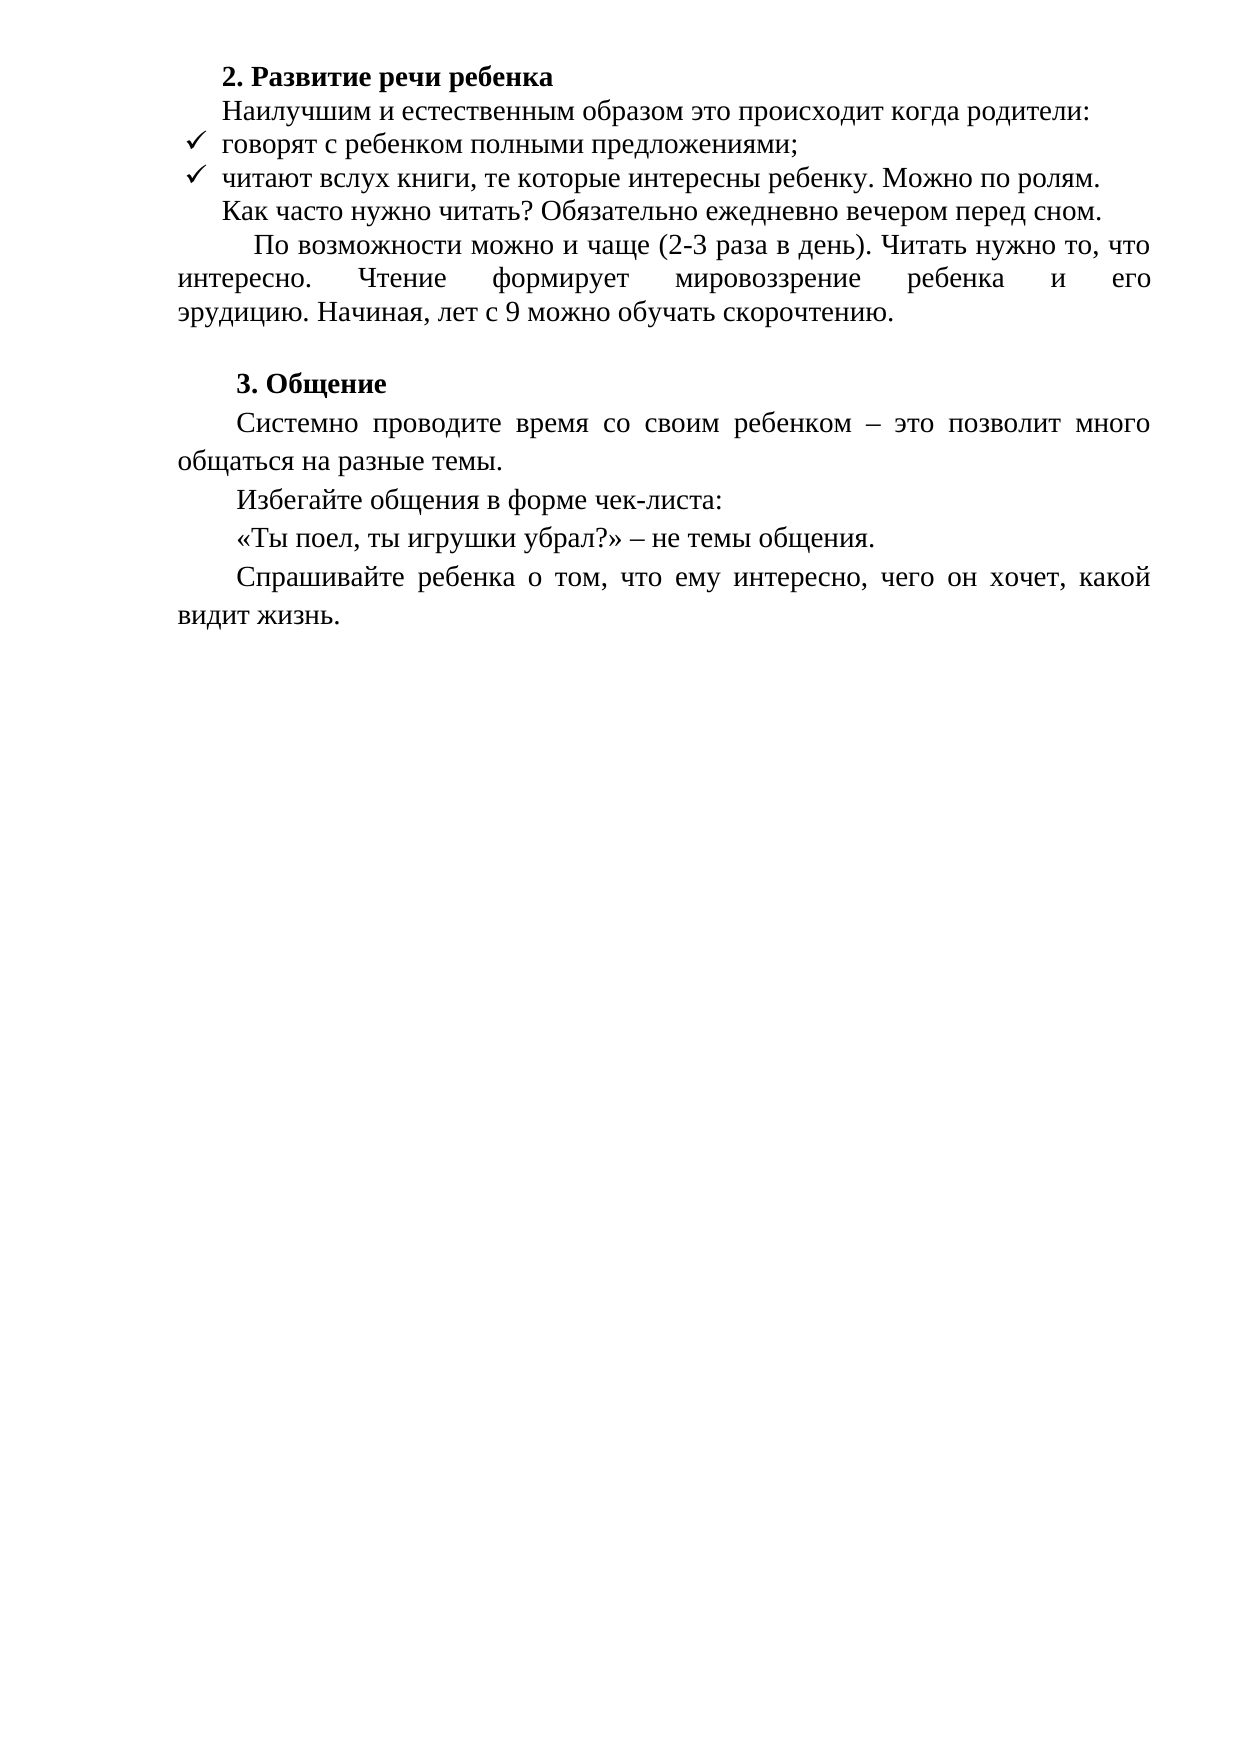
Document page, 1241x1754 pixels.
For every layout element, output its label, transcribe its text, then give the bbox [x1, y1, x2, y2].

list читают вслух книги, те которые интересны ребенку. Можно по ролям. [184, 160, 1152, 193]
text По возможности можно и чаще (2-3 раза в день). Читать нужно то, что интересно. Чтение формирует мировоззрение ребенка и его эрудицию. Начиная, лет с 9 можно обучать скорочтению. [177, 227, 1152, 328]
text Как часто нужно читать? Обязательно ежедневно вечером перед сном. [177, 193, 1152, 227]
text 2. Развитие речи ребенка [222, 59, 1152, 93]
text Спрашивайте ребенка о том, что ему интересно, чего он хочет, какой видит жизнь. [177, 559, 1152, 631]
list говорят с ребенком полными предложениями; [184, 126, 1152, 160]
text 3. Общение [236, 328, 1152, 400]
text Избегайте общения в форме чек-листа: [177, 482, 1152, 515]
text Наилучшим и естественным образом это происходит когда родители: [177, 93, 1152, 126]
text Системно проводите время со своим ребенком – это позволит много общаться на разные темы. [177, 405, 1152, 477]
text «Ты поел, ты игрушки убрал?» – не темы общения. [177, 520, 1152, 554]
